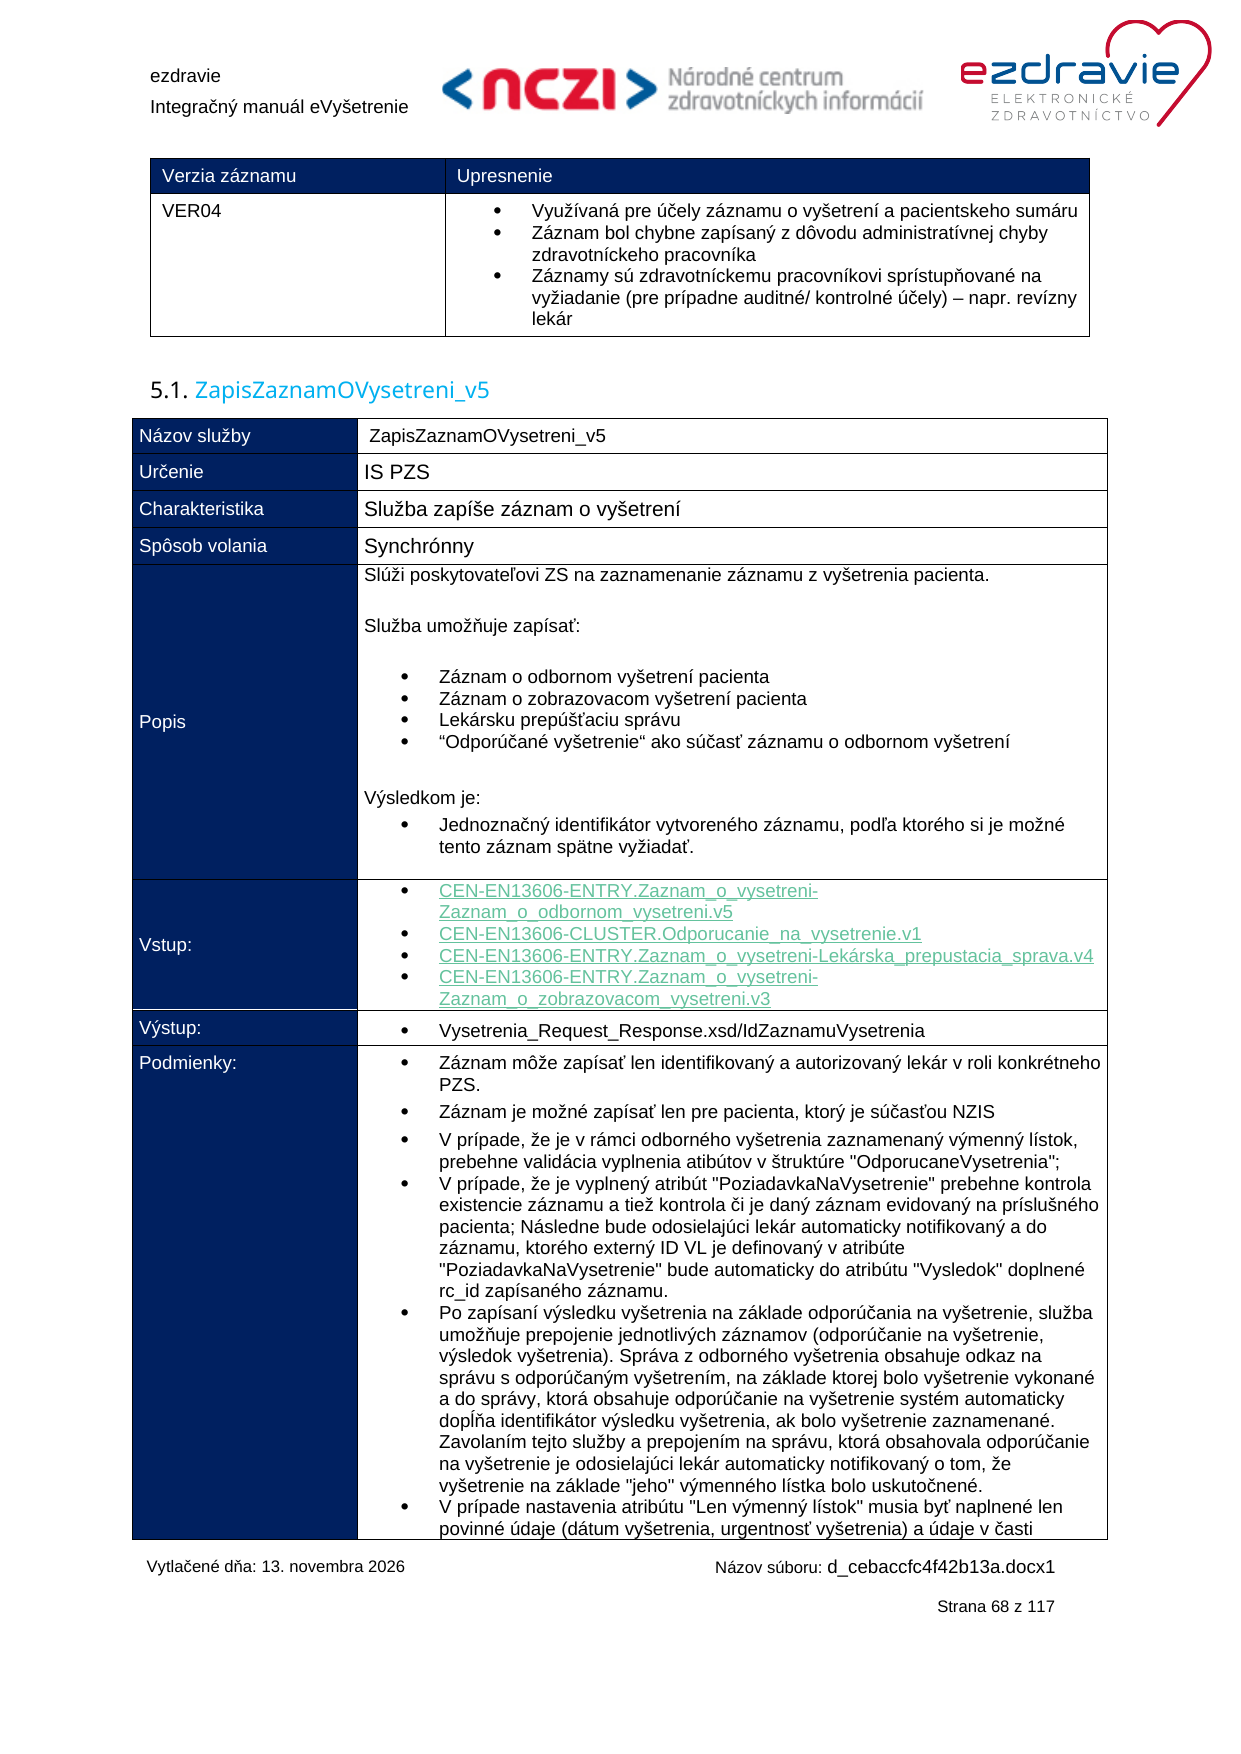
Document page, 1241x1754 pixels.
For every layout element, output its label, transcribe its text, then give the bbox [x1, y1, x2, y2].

table_header ZapisZaznamOVysetreni_v5 [358, 419, 1107, 453]
table_cell Využívaná pre účely záznamu o vyšetrení a pacientskeho sumáru Záznam bol chybne zapísaný z dôvodu administratívnej chyby zdravotníckeho pracovníka Záznamy sú zdravotníckemu pracovníkovi sprístupňované na vyžiadanie (pre prípadne auditné/ kontrolné účely) – napr. revízny lekár [446, 194, 1089, 336]
table_cell CEN-EN13606-ENTRY.Zaznam_o_vysetreni-Zaznam_o_odbornom_vysetreni.v5 CEN-EN13606-CLUSTER.Odporucanie_na_vysetrenie.v1 CEN-EN13606-ENTRY.Zaznam_o_vysetreni-Lekárska_prepustacia_sprava.v4 CEN-EN13606-ENTRY.Zaznam_o_vysetreni-Zaznam_o_zobrazovacom_vysetreni.v3 [358, 880, 1107, 1009]
table_cell Vysetrenia_Request_Response.xsd/IdZaznamuVysetrenia [358, 1011, 1107, 1045]
table_cell Popis [133, 565, 357, 879]
subtitle ZapisZaznamOVysetreni_v5 [150, 374, 1090, 406]
table_header Verzia záznamu [151, 159, 445, 193]
table_header Názov služby [133, 419, 357, 453]
table_header Upresnenie [446, 159, 1089, 193]
table_cell Určenie [133, 454, 357, 490]
table_cell Výstup: [133, 1011, 357, 1045]
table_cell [358, 1046, 1107, 1539]
table_cell Vstup: [133, 880, 357, 1009]
picture [961, 20, 1212, 127]
table_cell Synchrónny [358, 528, 1107, 564]
table_cell Služba zapíše záznam o vyšetrení [358, 491, 1107, 527]
table_cell VER04 [151, 194, 445, 336]
table_cell Podmienky: [133, 1046, 357, 1539]
table_cell Slúži poskytovateľovi ZS na zaznamenanie záznamu z vyšetrenia pacienta. Služba umožňuje zapísať: Záznam o odbornom vyšetrení pacienta Záznam o zobrazovacom vyšetrení pacienta Lekársku prepúšťaciu správu “Odporúčané vyšetrenie“ ako súčasť záznamu o odbornom vyšetrení Výsledkom je: Jednoznačný identifikátor vytvoreného záznamu, podľa ktorého si je možné tento záznam spätne vyžiadať. [358, 565, 1107, 879]
picture [442, 67, 924, 114]
table_cell Spôsob volania [133, 528, 357, 564]
table_cell IS PZS [358, 454, 1107, 490]
table_cell Charakteristika [133, 491, 357, 527]
